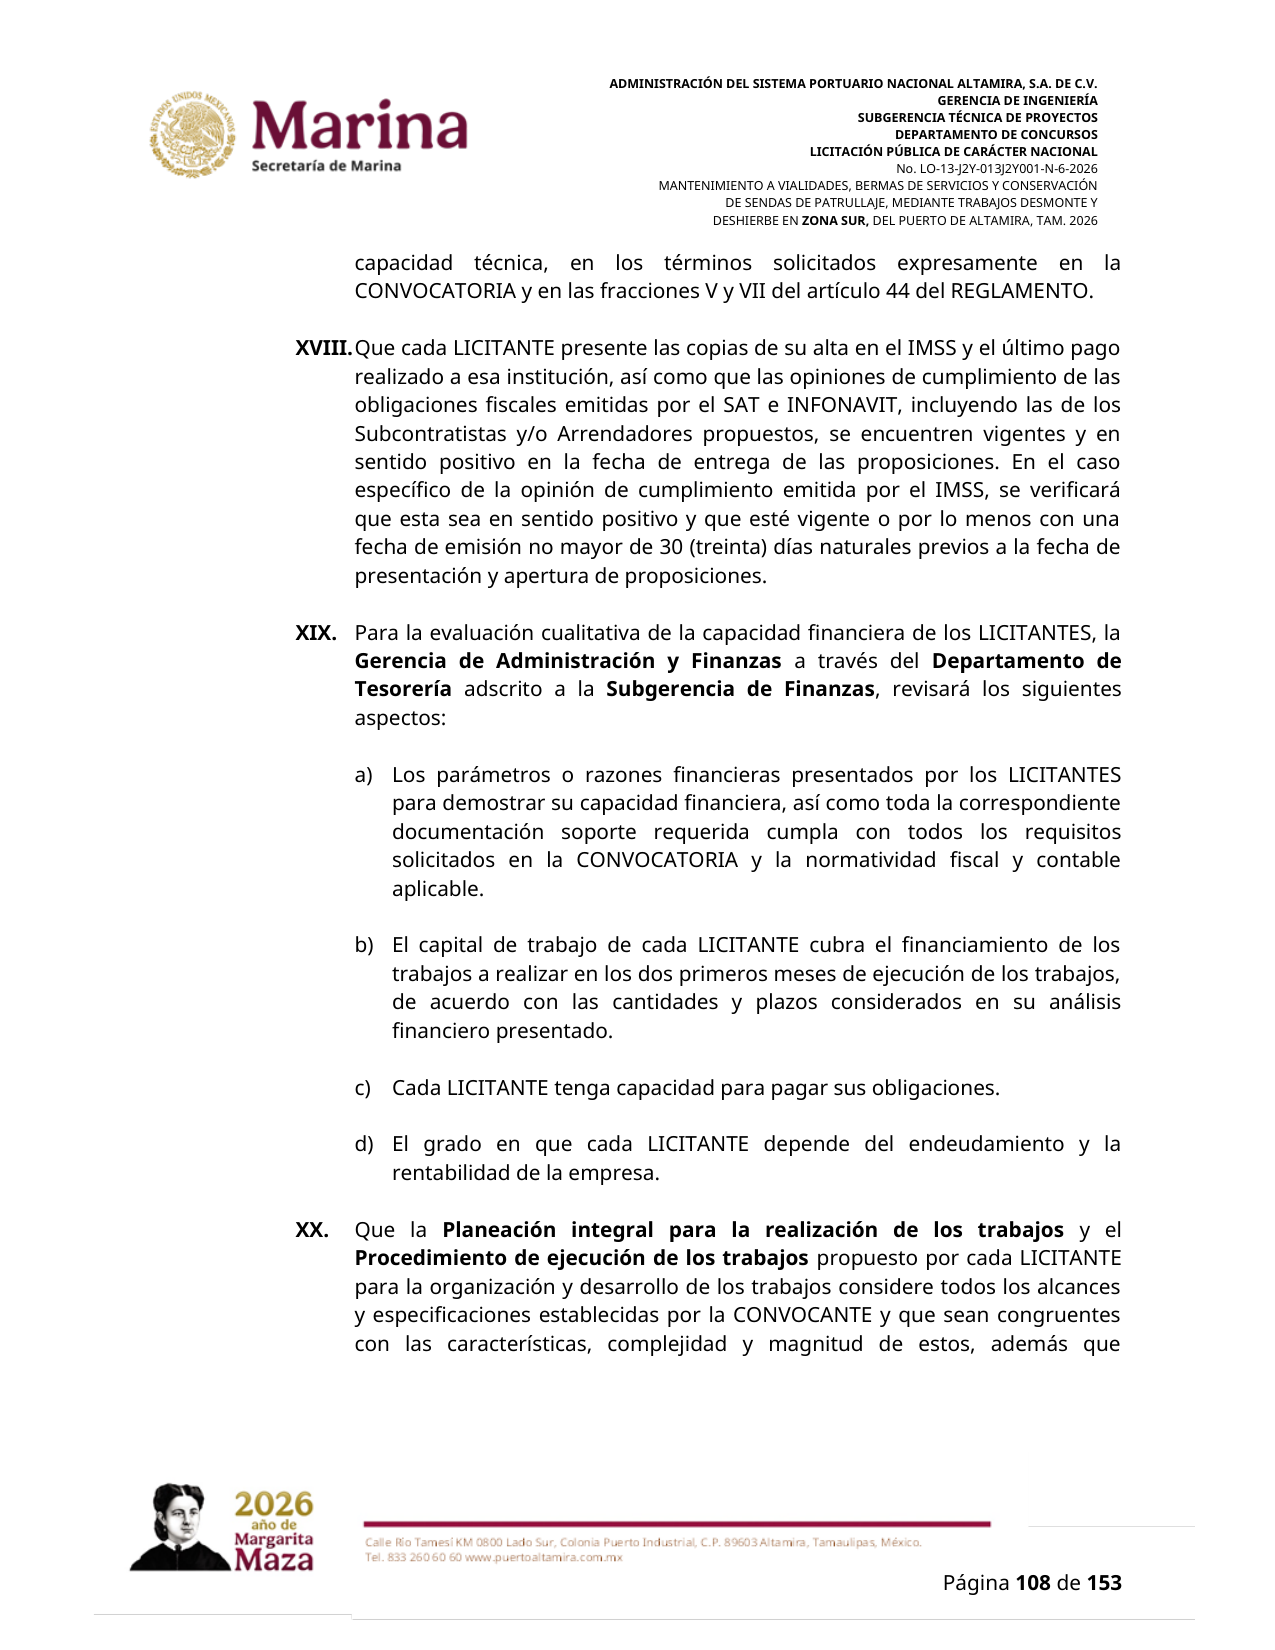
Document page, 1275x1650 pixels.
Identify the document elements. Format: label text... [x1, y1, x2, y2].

list Para la evaluación cualitativa de la capacidad financiera de los LICITANTES, la Gerencia de Administración y Finanzas a través del Departamento de Tesorería adscrito a la Subgerencia de Finanzas, revisará los siguientes aspectos: [295, 618, 1122, 731]
picture [93, 1452, 1195, 1621]
list El capital de trabajo de cada LICITANTE cubra el financiamiento de los trabajos a realizar en los dos primeros meses de ejecución de los trabajos, de acuerdo con las cantidades y plazos considerados en su análisis financiero presentado. [354, 931, 1122, 1044]
list El grado en que cada LICITANTE depende del endeudamiento y la rentabilidad de la empresa. [354, 1129, 1122, 1186]
list Cada LICITANTE tenga capacidad para pagar sus obligaciones. [354, 1073, 1122, 1101]
picture [102, 56, 515, 208]
list Los parámetros o razones financieras presentados por los LICITANTES para demostrar su capacidad financiera, así como toda la correspondiente documentación soporte requerida cumpla con todos los requisitos solicitados en la CONVOCATORIA y la normatividad fiscal y contable aplicable. [354, 760, 1122, 902]
list Que cada LICITANTE presente las copias de su alta en el IMSS y el último pago realizado a esa institución, así como que las opiniones de cumplimiento de las obligaciones fiscales emitidas por el SAT e INFONAVIT, incluyendo las de los Subcontratistas y/o Arrendadores propuestos, se encuentren vigentes y en sentido positivo en la fecha de entrega de las proposiciones. En el caso específico de la opinión de cumplimiento emitida por el IMSS, se verificará que esta sea en sentido positivo y que esté vigente o por lo menos con una fecha de emisión no mayor de 30 (treinta) días naturales previos a la fecha de presentación y apertura de proposiciones. [295, 333, 1122, 589]
